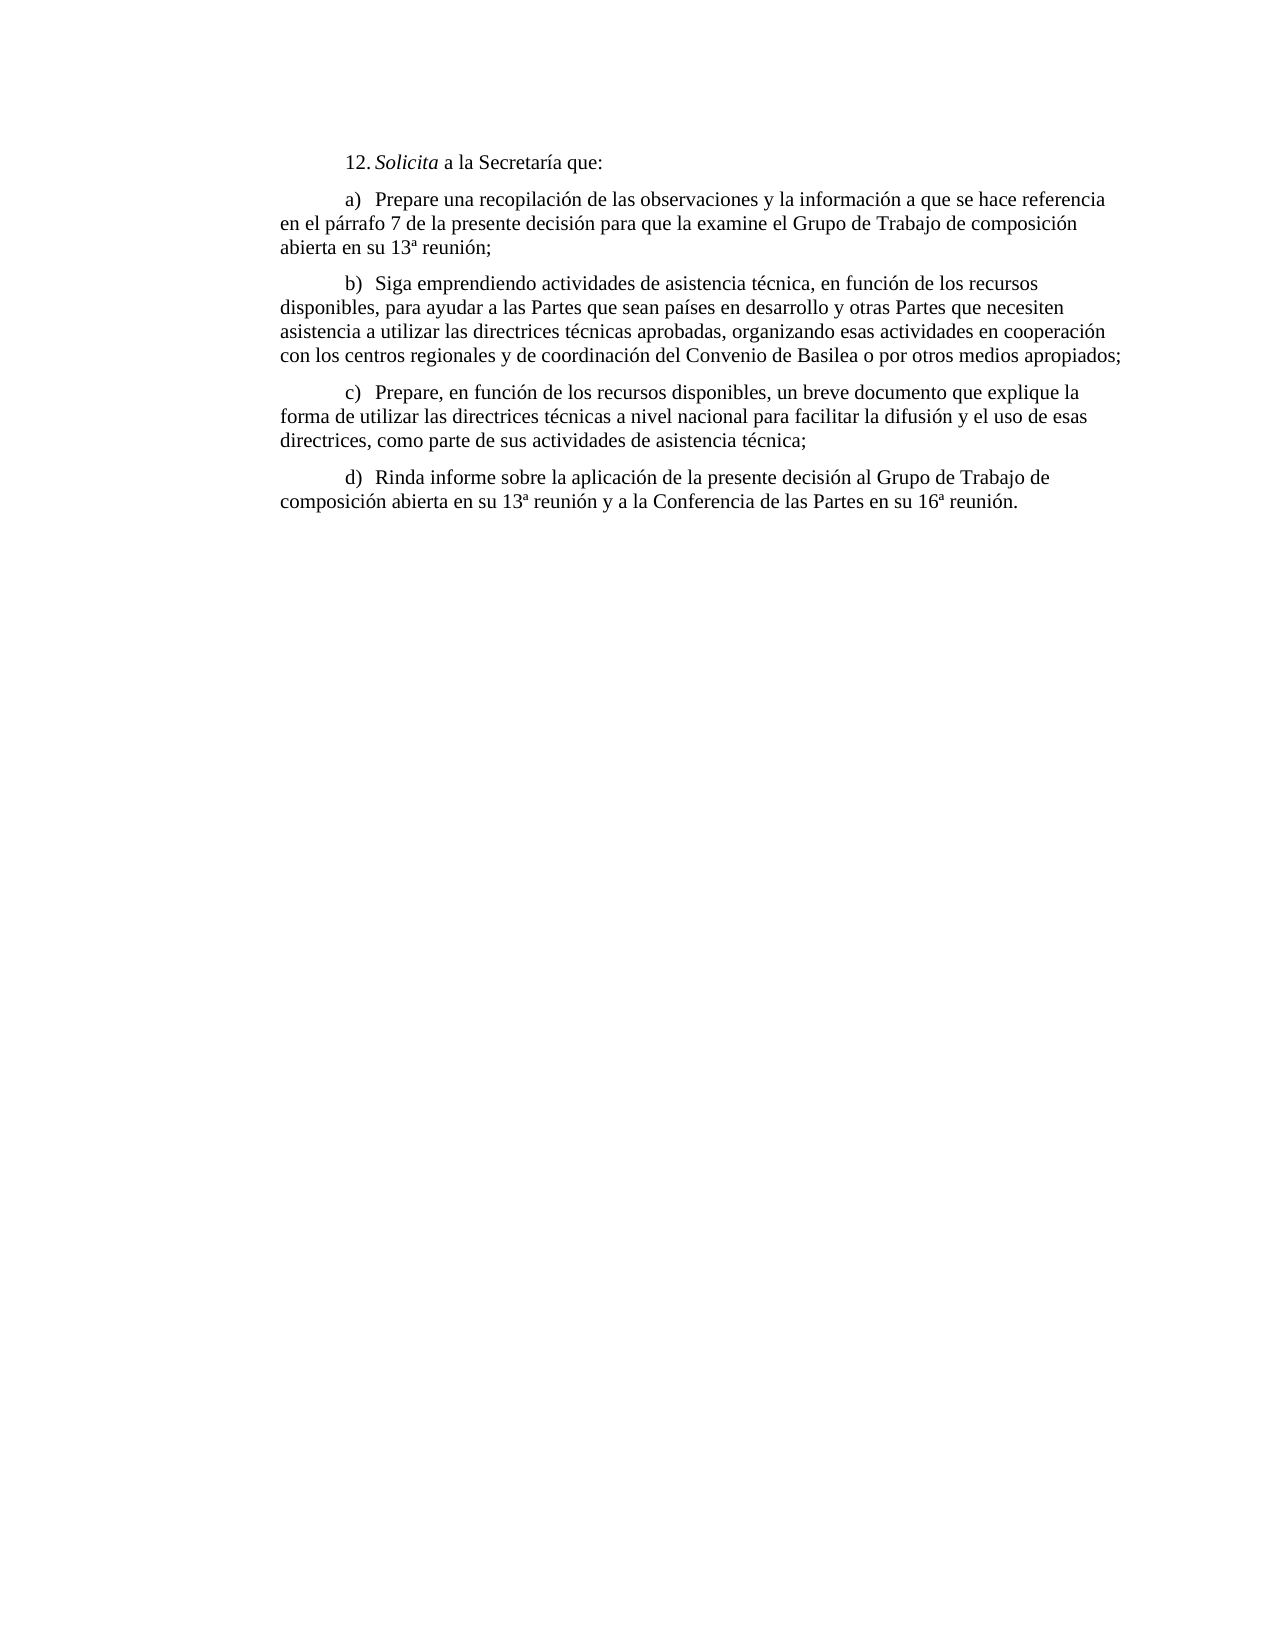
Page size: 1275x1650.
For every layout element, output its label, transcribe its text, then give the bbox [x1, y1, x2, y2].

list Prepare, en función de los recursos disponibles, un breve documento que explique la forma de utilizar las directrices técnicas a nivel nacional para facilitar la difusión y el uso de esas directrices, como parte de sus actividades de asistencia técnica; [280, 380, 1125, 452]
list Rinda informe sobre la aplicación de la presente decisión al Grupo de Trabajo de composición abierta en su 13ª reunión y a la Conferencia de las Partes en su 16ª reunión. [280, 465, 1125, 513]
list Siga emprendiendo actividades de asistencia técnica, en función de los recursos disponibles, para ayudar a las Partes que sean países en desarrollo y otras Partes que necesiten asistencia a utilizar las directrices técnicas aprobadas, organizando esas actividades en cooperación con los centros regionales y de coordinación del Convenio de Basilea o por otros medios apropiados; [280, 271, 1125, 367]
list Solicita a la Secretaría que: [280, 150, 1125, 174]
list Prepare una recopilación de las observaciones y la información a que se hace referencia en el párrafo 7 de la presente decisión para que la examine el Grupo de Trabajo de composición abierta en su 13ª reunión; [280, 187, 1125, 259]
